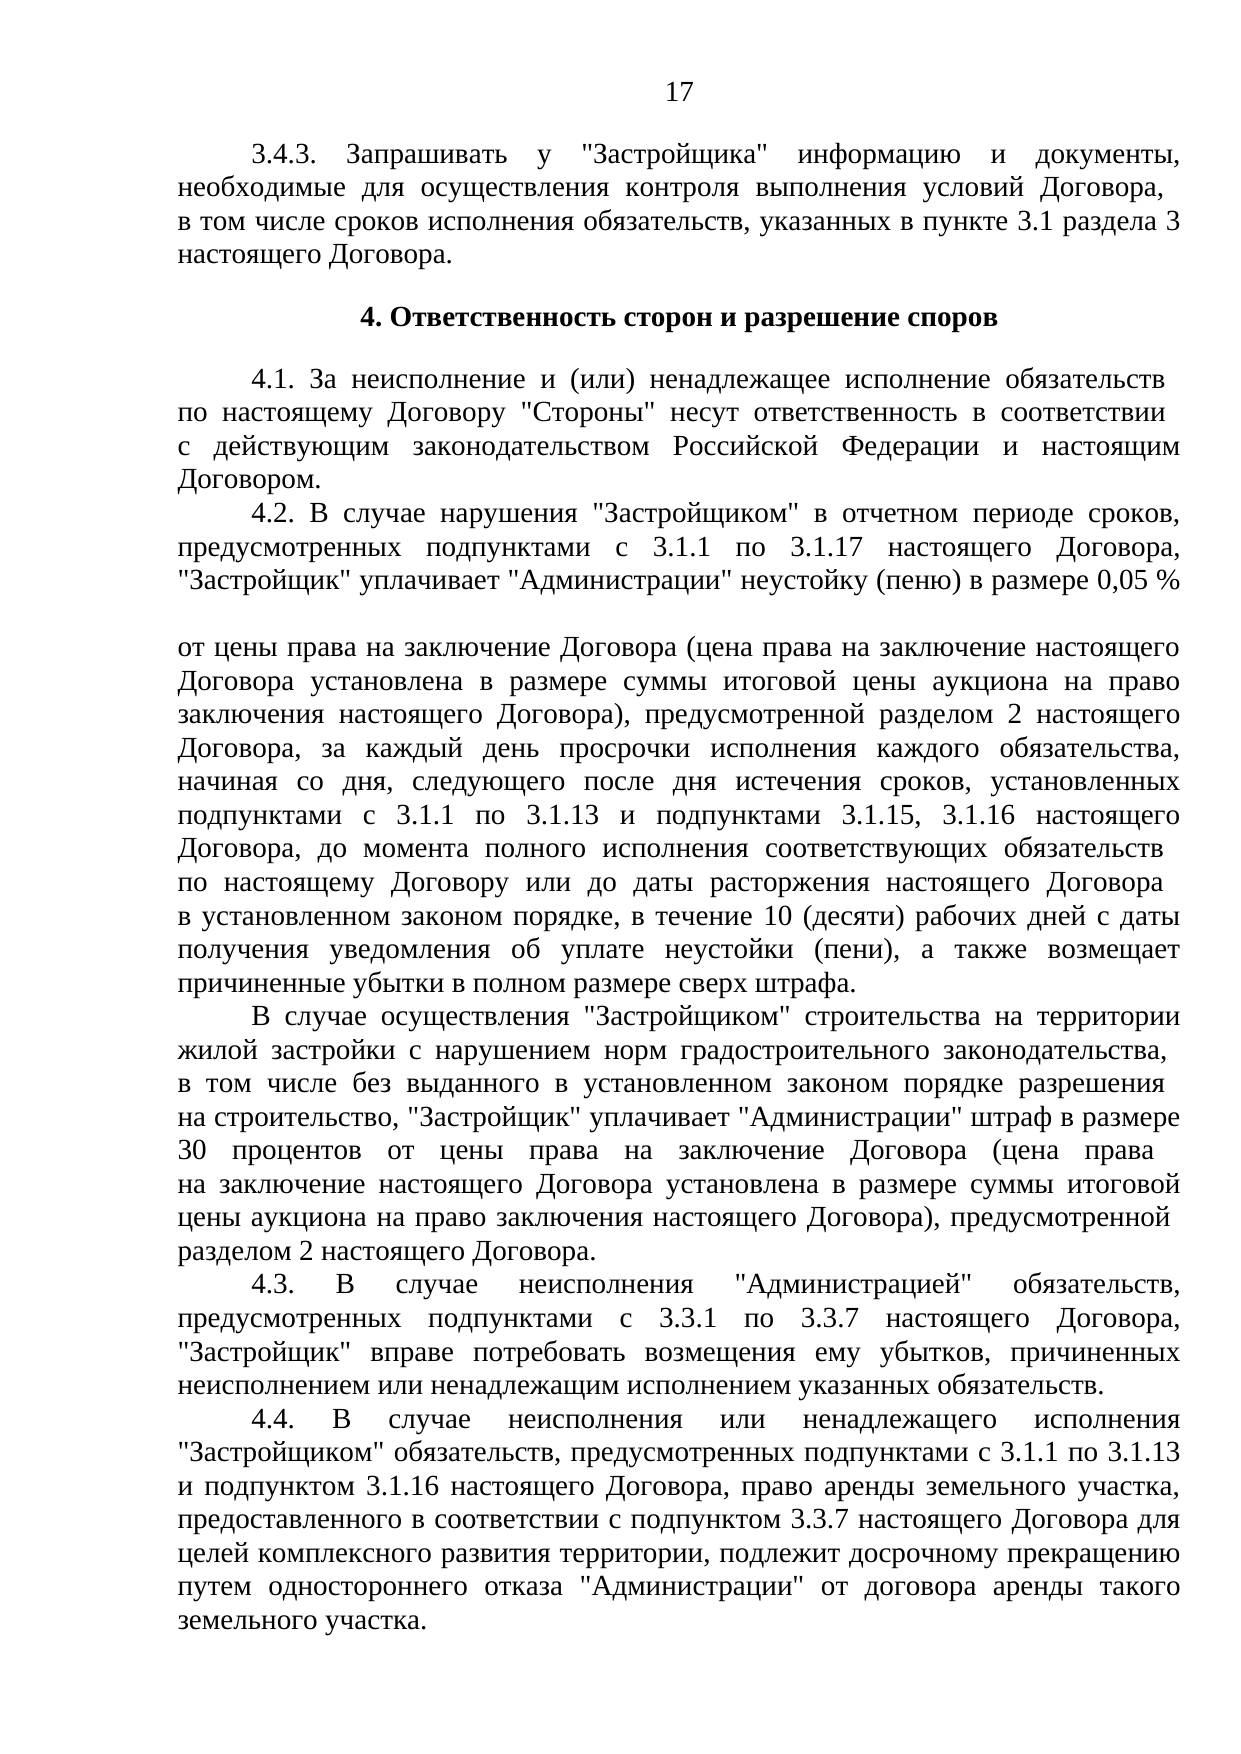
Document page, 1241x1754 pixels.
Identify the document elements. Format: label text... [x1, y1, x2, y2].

text 4.4. В случае неисполнения или ненадлежащего исполнения "Застройщиком" обязательств, предусмотренных подпунктами с 3.1.1 по 3.1.13 и подпунктом 3.1.16 настоящего Договора, право аренды земельного участка, предоставленного в соответствии с подпунктом 3.3.7 настоящего Договора для целей комплексного развития территории, подлежит досрочному прекращению путем одностороннего отказа "Администрации" от договора аренды такого земельного участка. [177, 1401, 1181, 1636]
text В случае осуществления "Застройщиком" строительства на территории жилой застройки с нарушением норм градостроительного законодательства, в том числе без выданного в установленном законом порядке разрешения на строительство, "Застройщик" уплачивает "Администрации" штраф в размере 30 процентов от цены права на заключение Договора (цена права на заключение настоящего Договора установлена в размере суммы итоговой цены аукциона на право заключения настоящего Договора), предусмотренной разделом 2 настоящего Договора. [177, 998, 1181, 1267]
text 3.4.3. Запрашивать у "Застройщика" информацию и документы, необходимые для осуществления контроля выполнения условий Договора, в том числе сроков исполнения обязательств, указанных в пункте 3.1 раздела 3 настоящего Договора. [177, 136, 1181, 270]
text 4. Ответственность сторон и разрешение споров [177, 299, 1181, 332]
text 4.3. В случае неисполнения "Администрацией" обязательств, предусмотренных подпунктами с 3.3.1 по 3.3.7 настоящего Договора, "Застройщик" вправе потребовать возмещения ему убытков, причиненных неисполнением или ненадлежащим исполнением указанных обязательств. [177, 1267, 1181, 1401]
text 4.2. В случае нарушения "Застройщиком" в отчетном периоде сроков, предусмотренных подпунктами с 3.1.1 по 3.1.17 настоящего Договора, "Застройщик" уплачивает "Администрации" неустойку (пеню) в размере 0,05 % от цены права на заключение Договора (цена права на заключение настоящего Договора установлена в размере суммы итоговой цены аукциона на право заключения настоящего Договора), предусмотренной разделом 2 настоящего Договора, за каждый день просрочки исполнения каждого обязательства, начиная со дня, следующего после дня истечения сроков, установленных подпунктами с 3.1.1 по 3.1.13 и подпунктами 3.1.15, 3.1.16 настоящего Договора, до момента полного исполнения соответствующих обязательств по настоящему Договору или до даты расторжения настоящего Договора в установленном законом порядке, в течение 10 (десяти) рабочих дней с даты получения уведомления об уплате неустойки (пени), а также возмещает причиненные убытки в полном размере сверх штрафа. [177, 495, 1181, 998]
text 4.1. За неисполнение и (или) ненадлежащее исполнение обязательств по настоящему Договору "Стороны" несут ответственность в соответствии с действующим законодательством Российской Федерации и настоящим Договором. [177, 361, 1181, 495]
